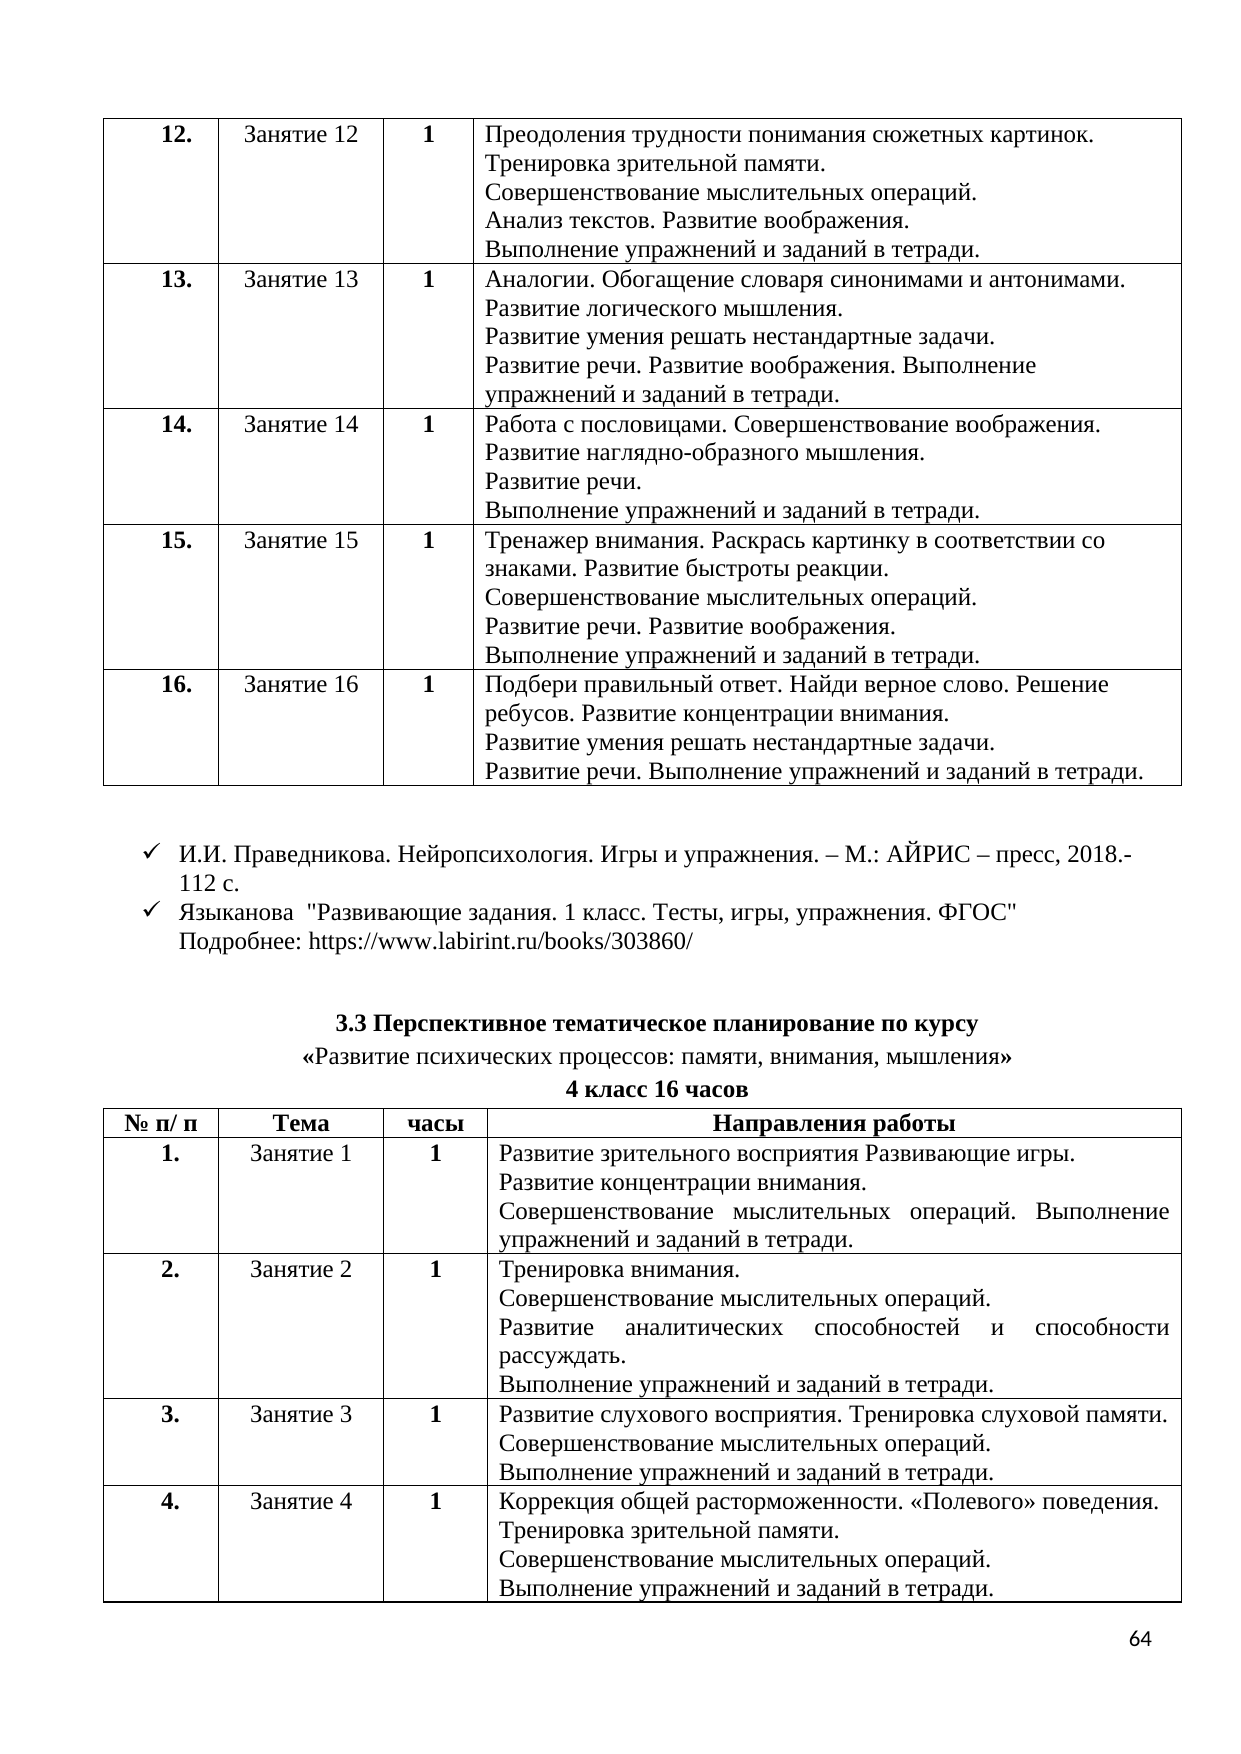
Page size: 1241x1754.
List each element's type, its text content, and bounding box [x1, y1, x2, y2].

table_cell Занятие 4 [219, 1486, 383, 1601]
table_cell Коррекция общей расторможенности. «Полевого» поведения. Тренировка зрительной памяти. Совершенствование мыслительных операций. Выполнение упражнений и заданий в тетради. [488, 1486, 1181, 1601]
table_cell Занятие 13 [219, 264, 383, 408]
table_cell Занятие 12 [219, 119, 383, 263]
table_header часы [384, 1109, 487, 1137]
table_cell Занятие 14 [219, 409, 383, 524]
table_cell 1 [384, 1254, 487, 1398]
table_cell 1 [384, 1486, 487, 1601]
table_cell [104, 119, 218, 263]
table_cell Занятие 2 [219, 1254, 383, 1398]
table_cell Занятие 1 [219, 1138, 383, 1253]
table_header Тема [219, 1109, 383, 1137]
table_cell [104, 525, 218, 668]
table_cell Занятие 16 [219, 670, 383, 784]
table_cell Преодоления трудности понимания сюжетных картинок. Тренировка зрительной памяти. Совершенствование мыслительных операций. Анализ текстов. Развитие воображения. Выполнение упражнений и заданий в тетради. [474, 119, 1181, 263]
table_cell 1 [384, 409, 473, 524]
list 3.3 Перспективное тематическое планирование по курсу [162, 1008, 1152, 1037]
table_header Направления работы [488, 1109, 1181, 1137]
table_cell [104, 1254, 218, 1398]
table_cell Развитие слухового восприятия. Тренировка слуховой памяти. Совершенствование мыслительных операций. Выполнение упражнений и заданий в тетради. [488, 1399, 1181, 1485]
table_cell Занятие 3 [219, 1399, 383, 1485]
table_cell [104, 1486, 218, 1601]
table_cell [104, 1399, 218, 1485]
subtitle И.И. Праведникова. Нейропсихология. Игры и упражнения. – М.: АЙРИС – пресс, 2018.-112 с. [141, 839, 1152, 897]
table_cell Тренировка внимания. Совершенствование мыслительных операций. Развитие аналитических способностей и способности рассуждать. Выполнение упражнений и заданий в тетради. [488, 1254, 1181, 1398]
table_cell [104, 409, 218, 524]
table_cell 1 [384, 1399, 487, 1485]
subtitle Языканова "Развивающие задания. 1 класс. Тесты, игры, упражнения. ФГОС" Подробнее: https://www.labirint.ru/books/303860/ [141, 897, 1152, 954]
table_cell 1 [384, 525, 473, 668]
table_cell Работа с пословицами. Совершенствование воображения. Развитие наглядно-образного мышления. Развитие речи. Выполнение упражнений и заданий в тетради. [474, 409, 1181, 524]
table_cell Аналогии. Обогащение словаря синонимами и антонимами. Развитие логического мышления. Развитие умения решать нестандартные задачи. Развитие речи. Развитие воображения. Выполнение упражнений и заданий в тетради. [474, 264, 1181, 408]
table_cell [104, 670, 218, 784]
table_cell 1 [384, 119, 473, 263]
table_cell 1 [384, 670, 473, 784]
table_cell 1 [384, 264, 473, 408]
table_cell 1 [384, 1138, 487, 1253]
table_cell Подбери правильный ответ. Найди верное слово. Решение ребусов. Развитие концентрации внимания. Развитие умения решать нестандартные задачи. Развитие речи. Выполнение упражнений и заданий в тетради. [474, 670, 1181, 784]
list «Развитие психических процессов: памяти, внимания, мышления» [162, 1041, 1152, 1070]
table_cell Занятие 15 [219, 525, 383, 668]
table_cell [104, 264, 218, 408]
table_cell [104, 1138, 218, 1253]
table_header № п/ п [104, 1109, 218, 1137]
list 4 класс 16 часов [162, 1074, 1152, 1103]
table_cell Тренажер внимания. Раскрась картинку в соответствии со знаками. Развитие быстроты реакции. Совершенствование мыслительных операций. Развитие речи. Развитие воображения. Выполнение упражнений и заданий в тетради. [474, 525, 1181, 668]
table_cell Развитие зрительного восприятия Развивающие игры. Развитие концентрации внимания. Совершенствование мыслительных операций. Выполнение упражнений и заданий в тетради. [488, 1138, 1181, 1253]
